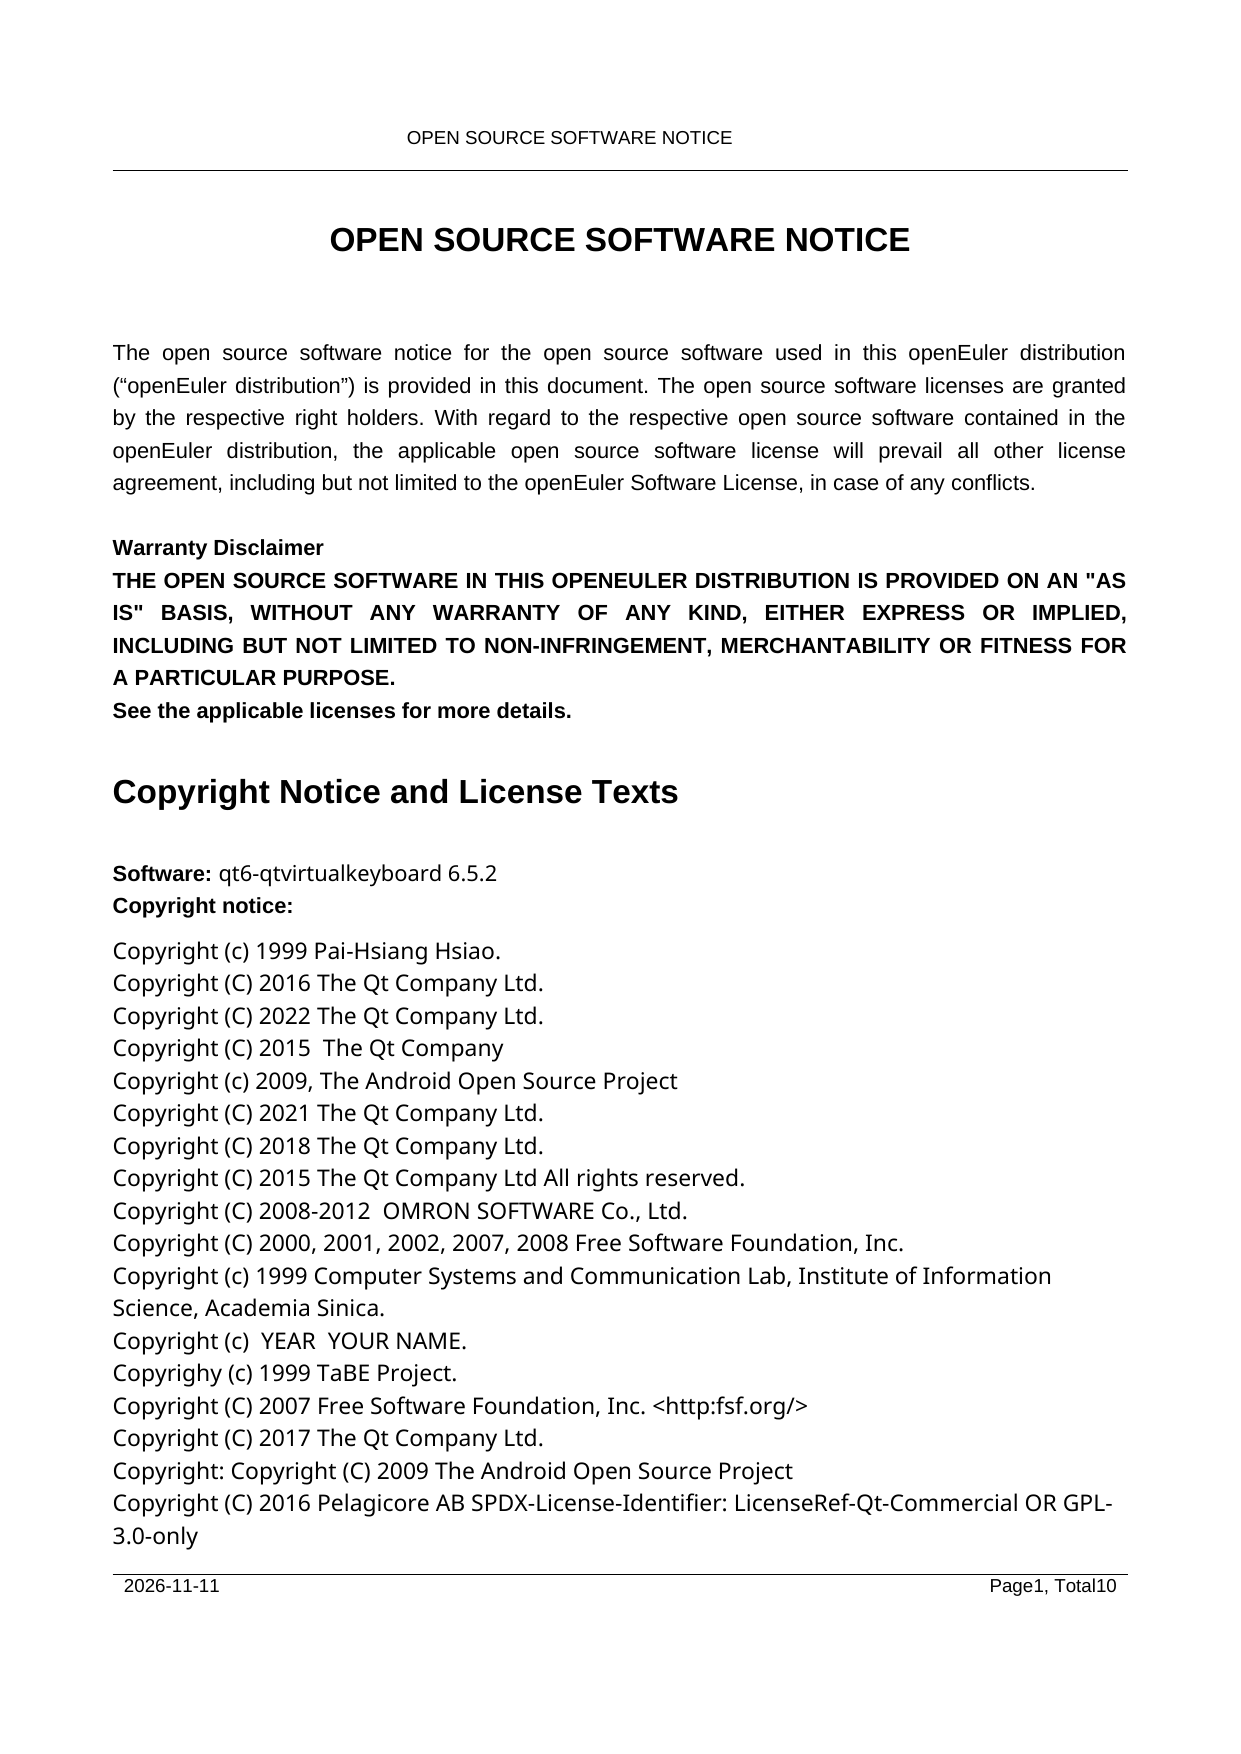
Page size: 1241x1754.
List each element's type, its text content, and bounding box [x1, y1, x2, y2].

text OPEN SOURCE SOFTWARE NOTICE [112, 206, 1128, 271]
text Copyright Notice and License Texts [112, 759, 1128, 824]
title Software: qt6-qtvirtualkeyboard 6.5.2 [112, 856, 1128, 889]
text Warranty Disclaimer [112, 531, 1128, 564]
text Copyright notice: [112, 889, 1128, 921]
text THE OPEN SOURCE SOFTWARE IN THIS OPENEULER DISTRIBUTION IS PROVIDED ON AN "AS IS" BASIS, WITHOUT ANY WARRANTY OF ANY KIND, EITHER EXPRESS OR IMPLIED, INCLUDING BUT NOT LIMITED TO NON-INFRINGEMENT, MERCHANTABILITY OR FITNESS FOR A PARTICULAR PURPOSE. See the applicable licenses for more details. [112, 564, 1128, 726]
text The open source software notice for the open source software used in this openEuler distribution (“openEuler distribution”) is provided in this document. The open source software licenses are granted by the respective right holders. With regard to the respective open source software contained in the openEuler distribution, the applicable open source software license will prevail all other license agreement, including but not limited to the openEuler Software License, in case of any conflicts. [112, 336, 1128, 499]
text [112, 934, 1128, 1551]
